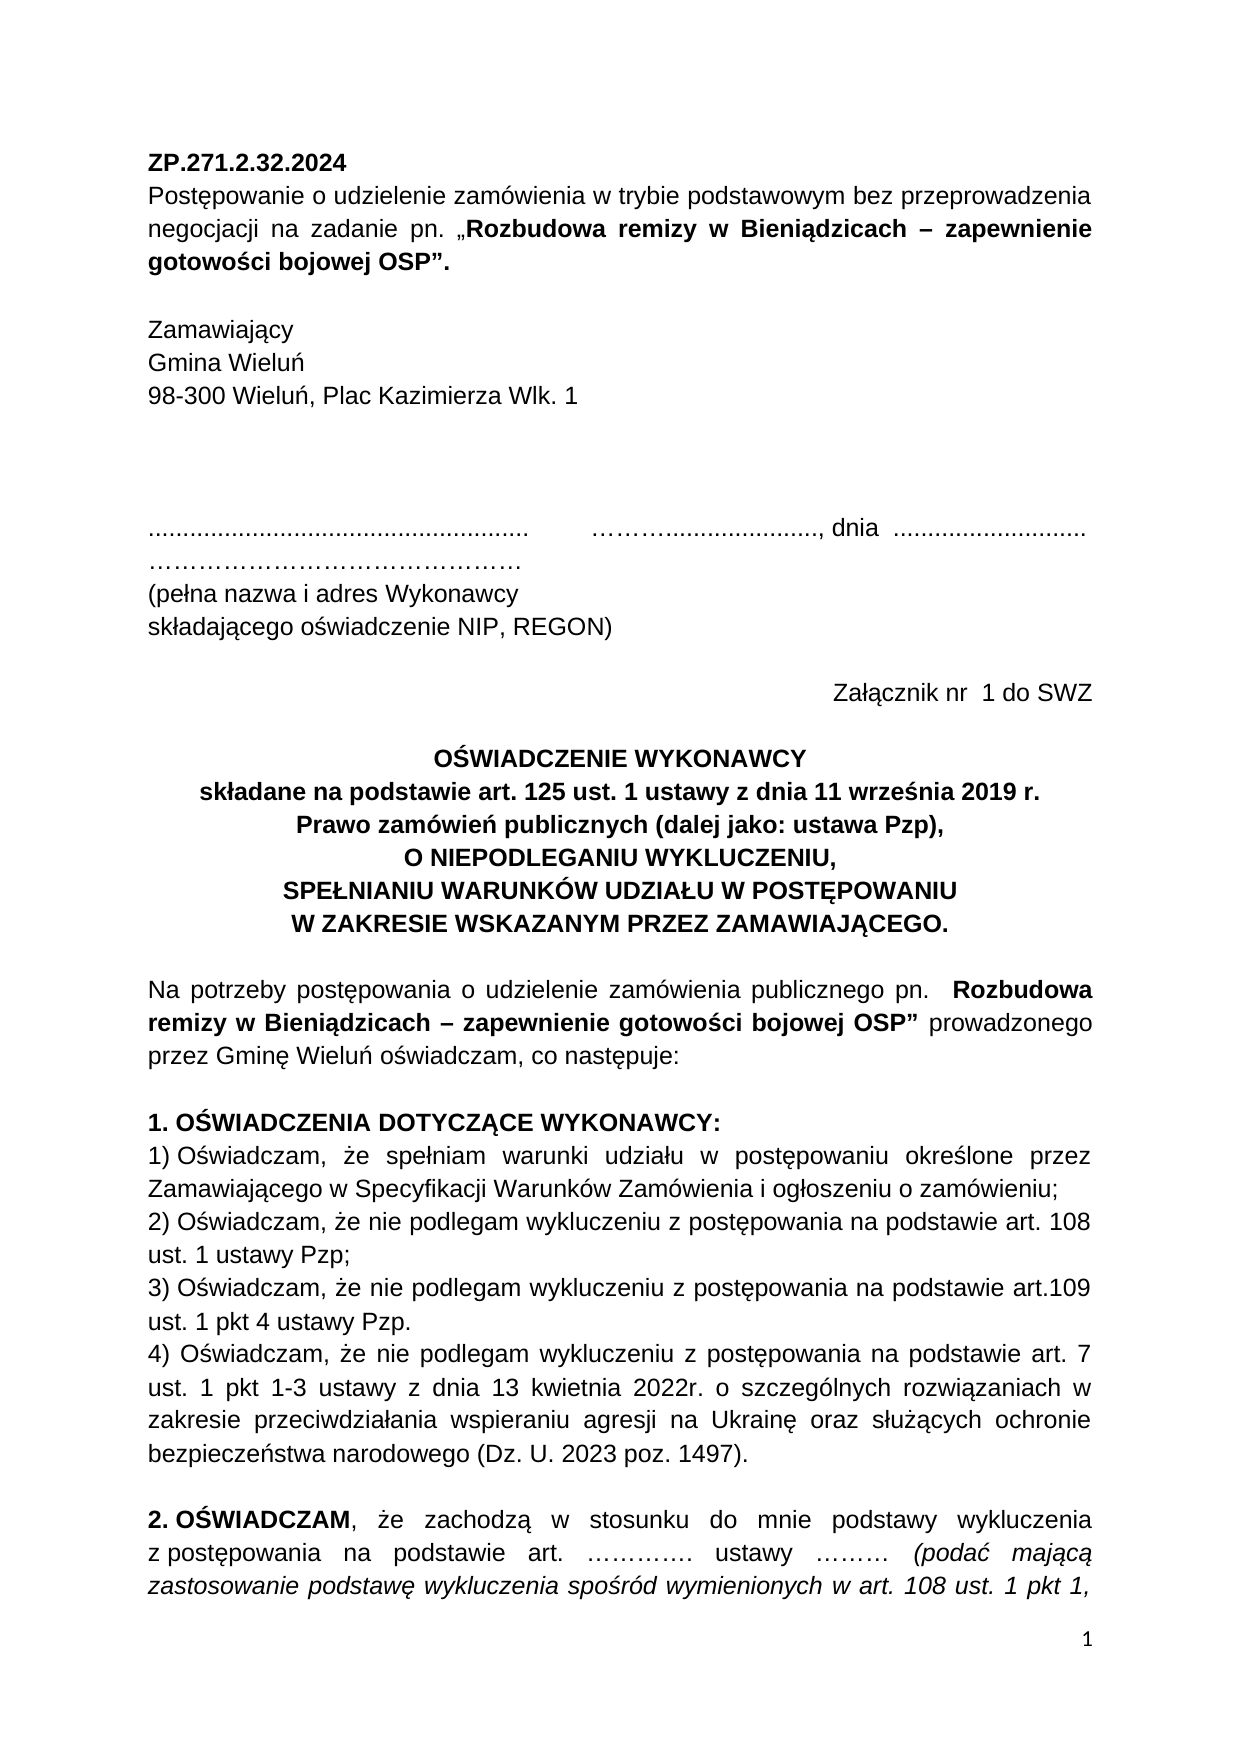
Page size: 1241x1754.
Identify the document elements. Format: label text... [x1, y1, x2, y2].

text Na potrzeby postępowania o udzielenie zamówienia publicznego pn. Rozbudowa remizy w Bieniądzicach – zapewnienie gotowości bojowej OSP” prowadzonego przez Gminę Wieluń oświadczam, co następuje: [148, 975, 1093, 1070]
text ……………………………………… [148, 546, 1093, 575]
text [148, 1504, 1093, 1599]
text 2) Oświadczam, że nie podlegam wykluczeniu z postępowania na podstawie art. 108 ust. 1 ustawy Pzp; [148, 1207, 1093, 1269]
text ....................................................... ………......................, dnia ............................ [148, 513, 1093, 542]
text 1) Oświadczam, że spełniam warunki udziału w postępowaniu określone przez Zamawiającego w Specyfikacji Warunków Zamówienia i ogłoszeniu o zamówieniu; [148, 1141, 1093, 1203]
text Załącznik nr 1 do SWZ [668, 678, 1093, 707]
text O NIEPODLEGANIU WYKLUCZENIU, [148, 843, 1093, 872]
text 1. OŚWIADCZENIA DOTYCZĄCE WYKONAWCY: [148, 1108, 1093, 1137]
text 3) Oświadczam, że nie podlegam wykluczeniu z postępowania na podstawie art.109 ust. 1 pkt 4 ustawy Pzp. [148, 1273, 1093, 1335]
text 98-300 Wieluń, Plac Kazimierza Wlk. 1 [148, 381, 1093, 409]
text składającego oświadczenie NIP, REGON) [148, 612, 1093, 641]
text W ZAKRESIE WSKAZANYM PRZEZ ZAMAWIAJĄCEGO. [148, 909, 1093, 938]
text ZP.271.2.32.2024 [148, 148, 1093, 176]
text Zamawiający [148, 315, 1093, 343]
text 4) Oświadczam, że nie podlegam wykluczeniu z postępowania na podstawie art. 7 ust. 1 pkt 1-3 ustawy z dnia 13 kwietnia 2022r. o szczególnych rozwiązaniach w zakresie przeciwdziałania wspieraniu agresji na Ukrainę oraz służących ochronie bezpieczeństwa narodowego (Dz. U. 2023 poz. 1497). [148, 1339, 1093, 1467]
text składane na podstawie art. 125 ust. 1 ustawy z dnia 11 września 2019 r. [148, 777, 1093, 806]
text SPEŁNIANIU WARUNKÓW UDZIAŁU W POSTĘPOWANIU [148, 876, 1093, 905]
text Gmina Wieluń [148, 348, 1093, 377]
text OŚWIADCZENIE WYKONAWCY [148, 744, 1093, 773]
text Postępowanie o udzielenie zamówienia w trybie podstawowym bez przeprowadzenia negocjacji na zadanie pn. „Rozbudowa remizy w Bieniądzicach – zapewnienie gotowości bojowej OSP”. [148, 181, 1093, 275]
text Prawo zamówień publicznych (dalej jako: ustawa Pzp), [148, 810, 1093, 839]
text (pełna nazwa i adres Wykonawcy [148, 579, 1093, 608]
